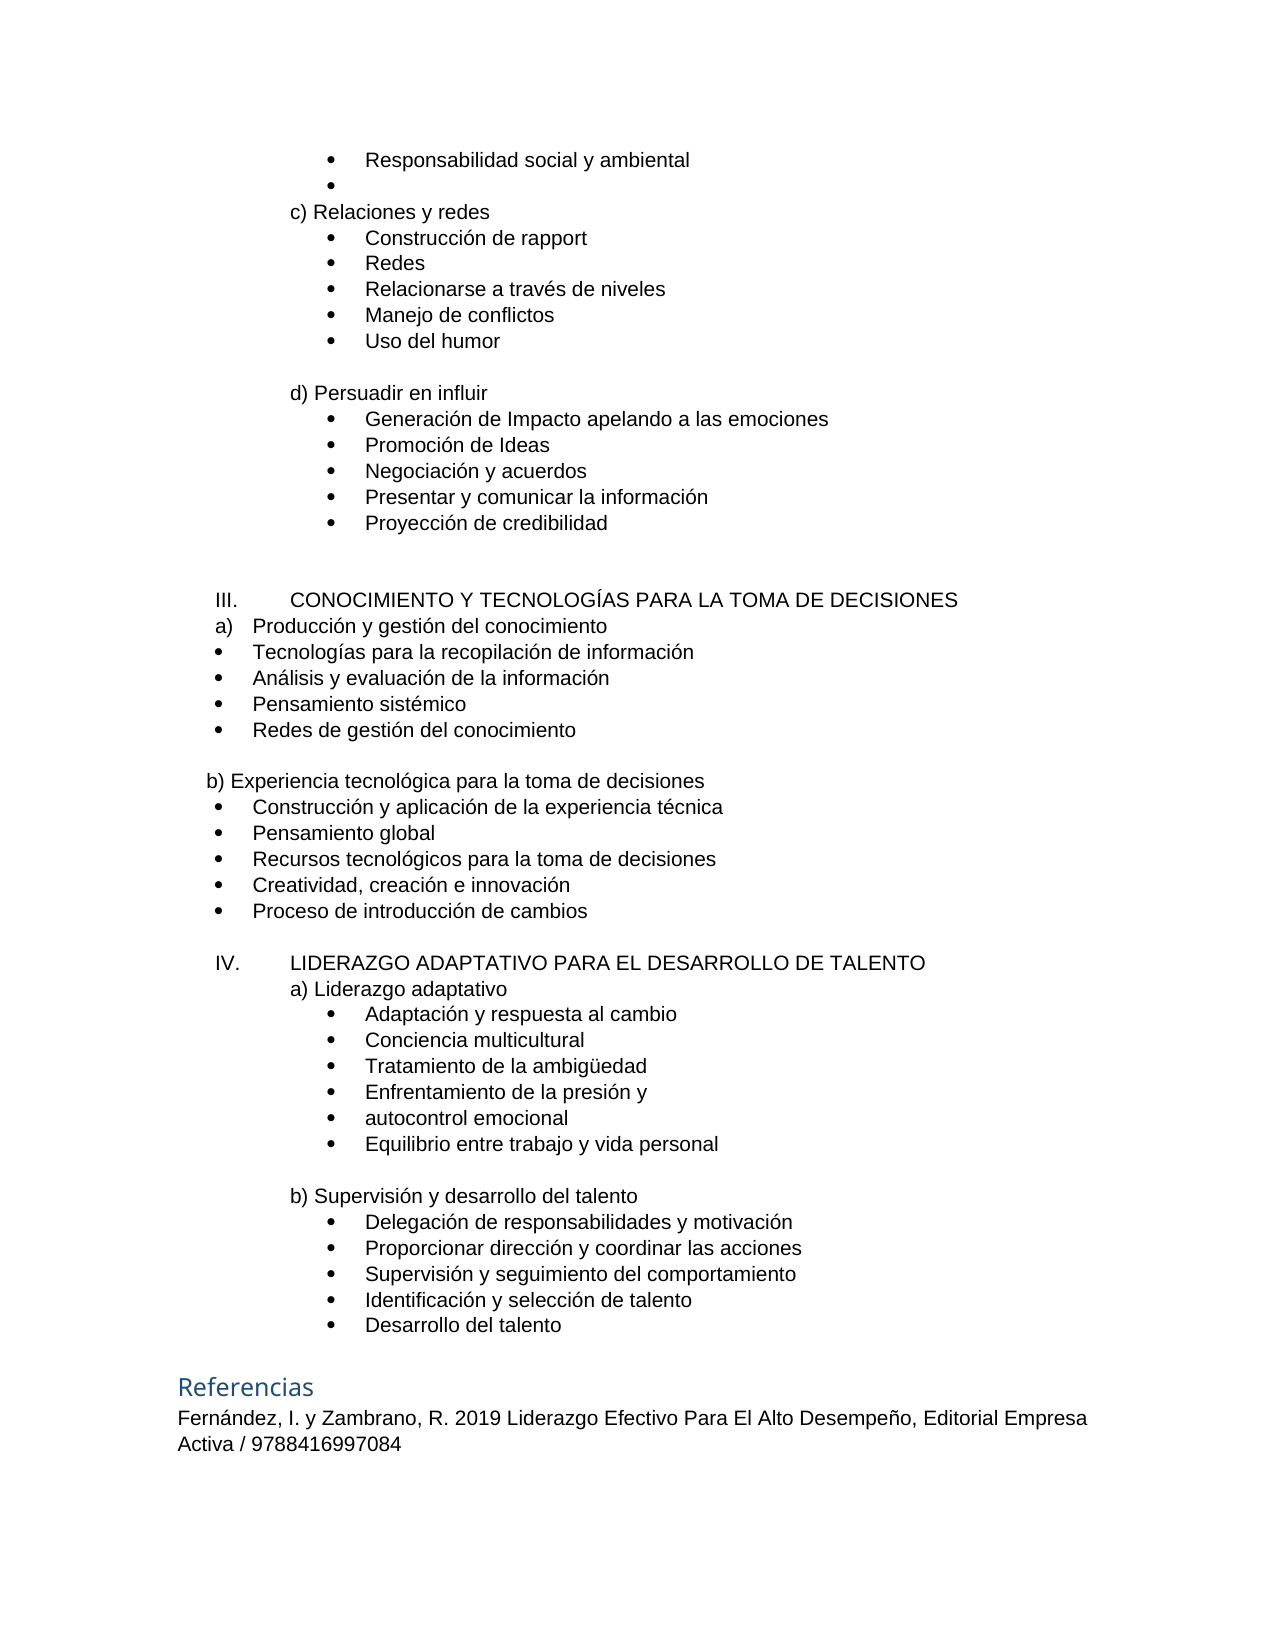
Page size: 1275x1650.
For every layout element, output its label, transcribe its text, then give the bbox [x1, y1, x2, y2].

list Pensamiento sistémico [215, 692, 1098, 716]
list b) Supervisión y desarrollo del talento [290, 1184, 1098, 1208]
list a) Liderazgo adaptativo [290, 976, 1098, 1000]
list c) Relaciones y redes [290, 199, 1098, 223]
list Recursos tecnológicos para la toma de decisiones [215, 847, 1098, 871]
list Negociación y acuerdos [327, 458, 1098, 483]
list Adaptación y respuesta al cambio [327, 1002, 1098, 1026]
list Proceso de introducción de cambios [215, 899, 1098, 923]
list Uso del humor [327, 329, 1098, 353]
list Desarrollo del talento [327, 1313, 1098, 1337]
text b) Experiencia tecnológica para la toma de decisiones [177, 769, 1098, 793]
list Delegación de responsabilidades y motivación [327, 1209, 1098, 1234]
list CONOCIMIENTO Y TECNOLOGÍAS PARA LA TOMA DE DECISIONES [215, 588, 1098, 612]
list Enfrentamiento de la presión y [327, 1080, 1098, 1104]
text Fernández, I. y Zambrano, R. 2019 Liderazgo Efectivo Para El Alto Desempeño, Editorial Empresa Activa / 9788416997084 [177, 1406, 1098, 1456]
list Manejo de conflictos [327, 303, 1098, 327]
list Supervisión y seguimiento del comportamiento [327, 1261, 1098, 1286]
list Identificación y selección de talento [327, 1287, 1098, 1311]
list Tecnologías para la recopilación de información [215, 640, 1098, 664]
list Generación de Impacto apelando a las emociones [327, 407, 1098, 431]
list autocontrol emocional [327, 1106, 1098, 1130]
list Redes [327, 251, 1098, 275]
list Promoción de Ideas [327, 433, 1098, 457]
list Redes de gestión del conocimiento [215, 717, 1098, 742]
list Creatividad, creación e innovación [215, 873, 1098, 897]
list Equilibrio entre trabajo y vida personal [327, 1132, 1098, 1156]
list Producción y gestión del conocimiento [215, 614, 1098, 638]
list Presentar y comunicar la información [327, 484, 1098, 508]
list Conciencia multicultural [327, 1028, 1098, 1052]
list Proporcionar dirección y coordinar las acciones [327, 1236, 1098, 1259]
list Construcción de rapport [327, 225, 1098, 249]
subtitle Referencias [177, 1369, 1098, 1403]
list Responsabilidad social y ambiental [327, 148, 1098, 172]
list Tratamiento de la ambigüedad [327, 1054, 1098, 1078]
list Relacionarse a través de niveles [327, 277, 1098, 301]
list Análisis y evaluación de la información [215, 666, 1098, 690]
list Pensamiento global [215, 821, 1098, 845]
list d) Persuadir en influir [290, 381, 1098, 405]
list Construcción y aplicación de la experiencia técnica [215, 795, 1098, 819]
list LIDERAZGO ADAPTATIVO PARA EL DESARROLLO DE TALENTO [215, 951, 1098, 974]
list Proyección de credibilidad [327, 510, 1098, 534]
